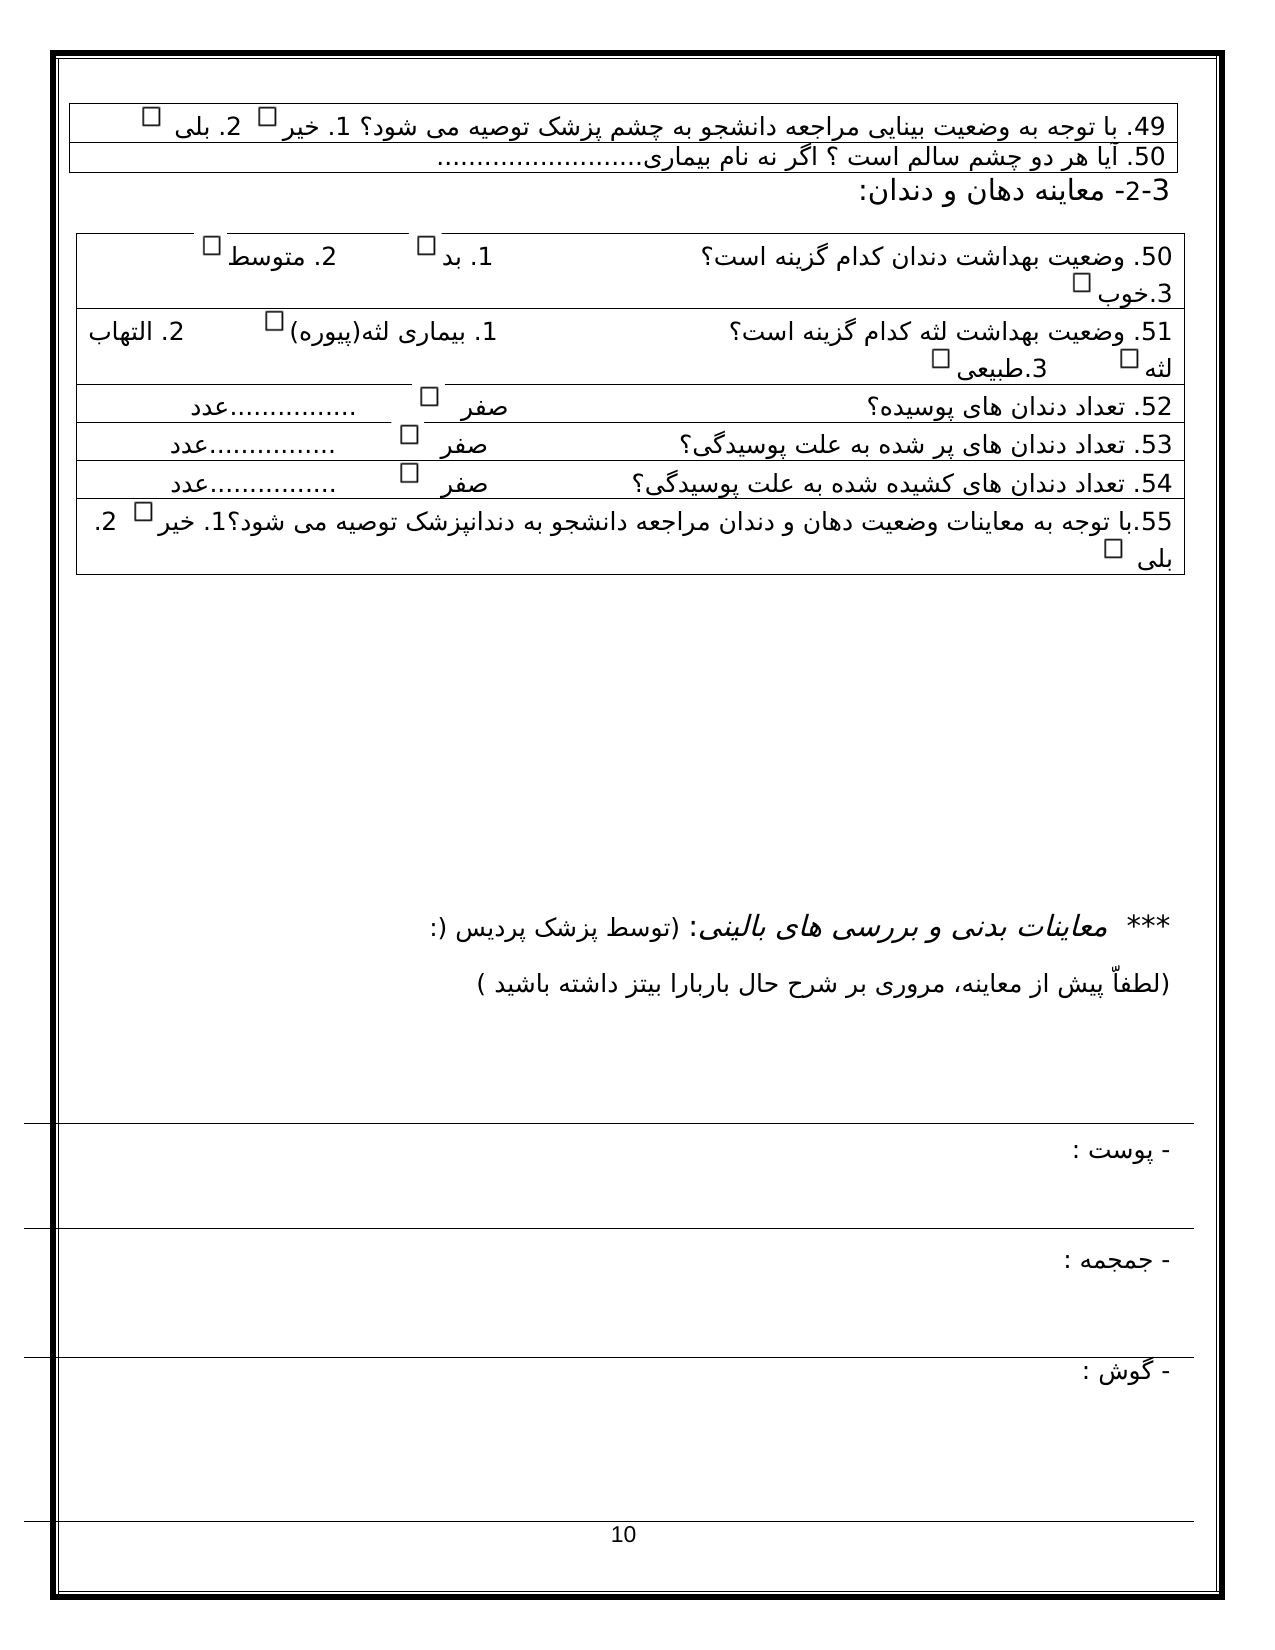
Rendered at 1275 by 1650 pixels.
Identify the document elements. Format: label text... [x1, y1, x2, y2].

picture [412, 384, 445, 416]
table_cell 53. تعداد دندان های پر شده به علت پوسیدگی؟ صفر ................عدد [77, 423, 1184, 460]
table_cell 51. وضعیت بهداشت لثه کدام گزینه است؟ 1. بیماری لثه(پیوره) 2. التهاب لثه 3.طبیعی [77, 309, 1184, 383]
picture [133, 104, 167, 136]
picture [1064, 270, 1097, 302]
text 2-3- معاینه دهان و دندان: [150, 173, 1170, 207]
table_cell 49. با توجه به وضعیت بینایی مراجعه دانشجو به چشم پزشک توصیه می شود؟ 1. خیر 2. بلی [70, 104, 1177, 142]
text - پوست : [150, 1135, 1170, 1164]
text - جمجمه : [150, 1246, 1170, 1275]
picture [923, 346, 956, 378]
table_cell 50. آیا هر دو چشم سالم است ؟ اگر نه نام بیماری.......................... [70, 143, 1177, 172]
picture [391, 422, 425, 454]
picture [408, 233, 442, 265]
picture [392, 461, 425, 493]
picture [1095, 536, 1129, 568]
table_header 50. وضعیت بهداشت دندان کدام گزینه است؟ 1. بد 2. متوسط 3.خوب [77, 234, 1184, 308]
picture [249, 104, 283, 136]
text - گوش : [150, 1358, 1170, 1385]
table_cell 54. تعداد دندان های کشیده شده به علت پوسیدگی؟ صفر ................عدد [77, 461, 1184, 498]
picture [194, 233, 227, 265]
picture [256, 309, 289, 341]
table_cell 55.با توجه به معاینات وضعیت دهان و دندان مراجعه دانشجو به دندانپزشک توصیه می شود؟1. خیر 2. بلی [77, 499, 1184, 573]
table_cell 52. تعداد دندان های پوسیده؟ صفر ................عدد [77, 385, 1184, 422]
picture [1111, 346, 1145, 378]
text (لطفاّ پیش از معاینه، مروری بر شرح حال باربارا بیتز داشته باشید ) [150, 969, 1170, 998]
picture [125, 499, 158, 531]
text *** معاینات بدنی و بررسی های بالینی: (توسط پزشک پردیس (: [150, 909, 1170, 943]
